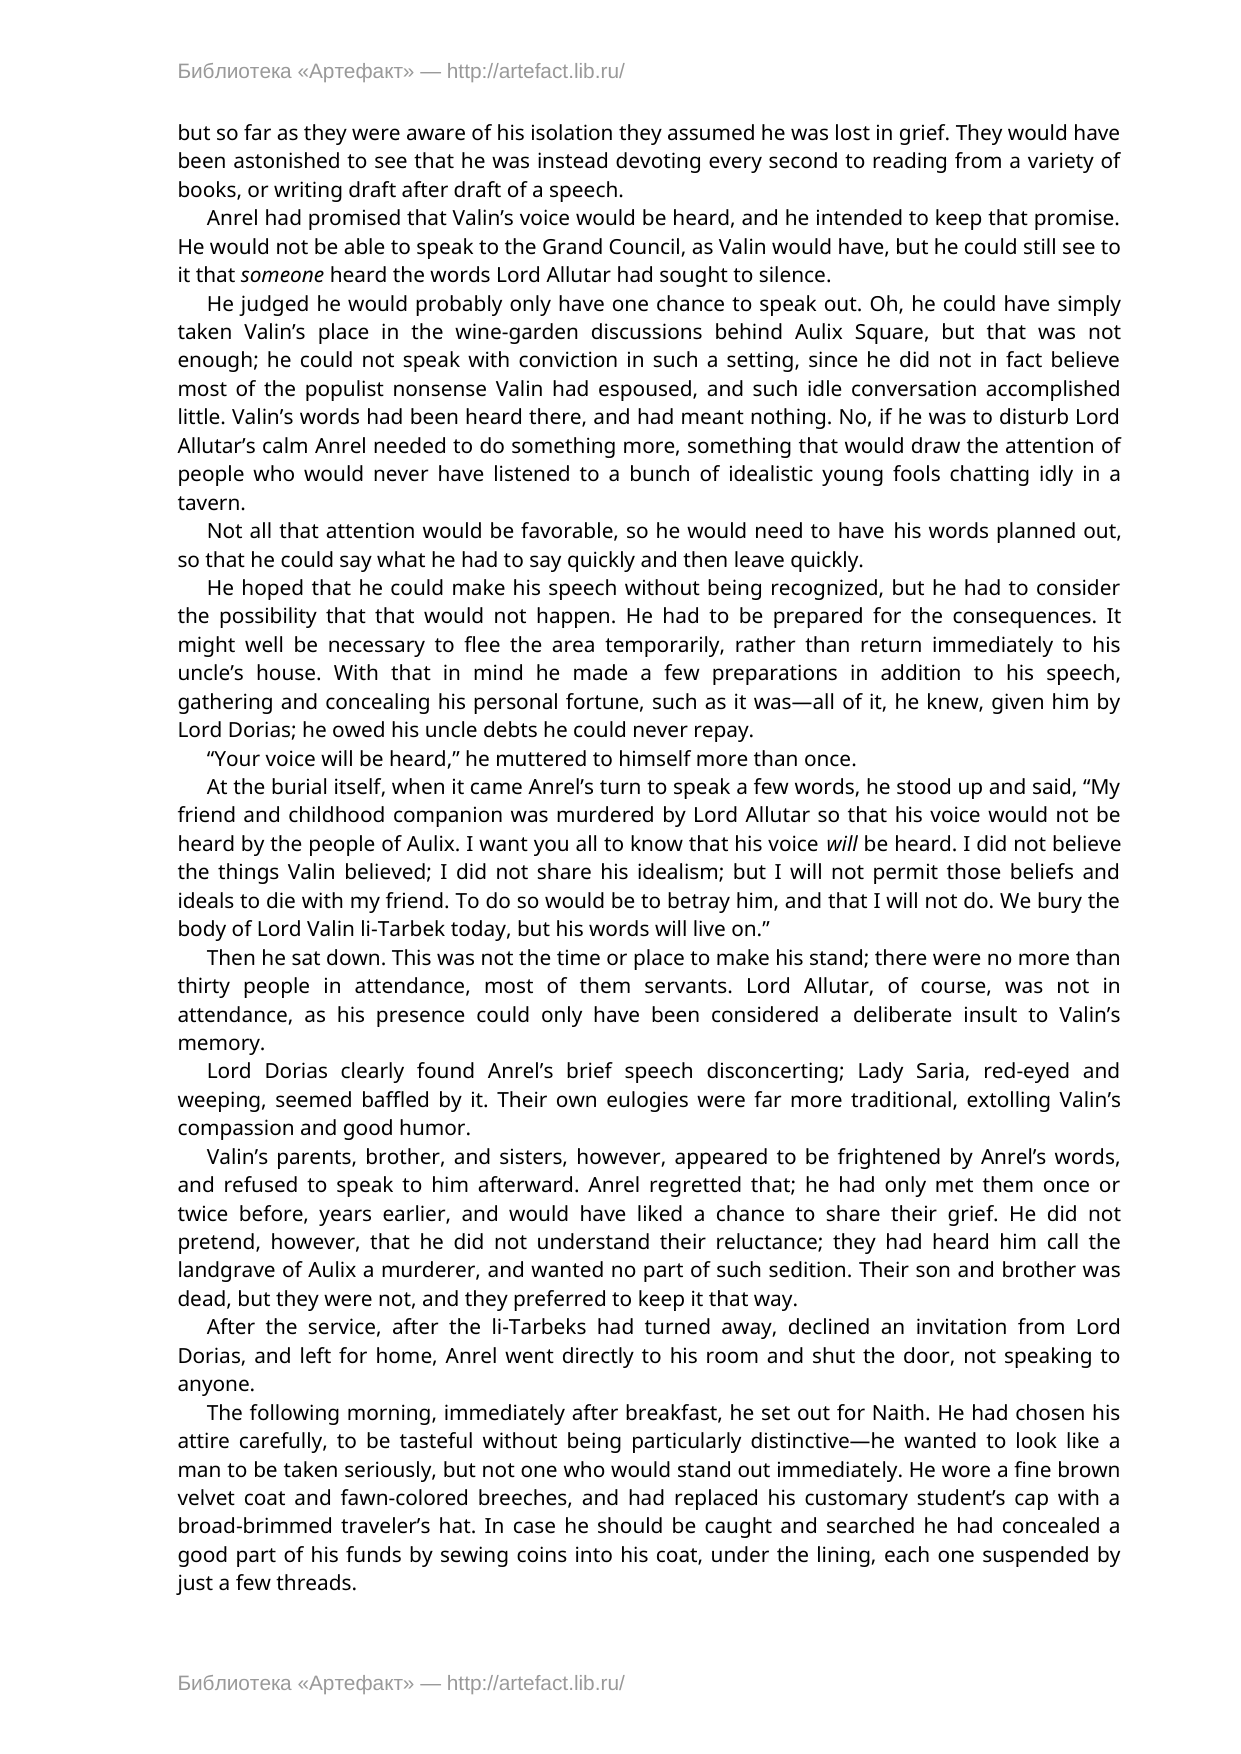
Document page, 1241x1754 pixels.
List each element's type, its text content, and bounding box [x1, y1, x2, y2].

text He hoped that he could make his speech without being recognized, but he had to consider the possibility that that would not happen. He had to be prepared for the consequences. It might well be necessary to flee the area temporarily, rather than return immediately to his uncle’s house. With that in mind he made a few preparations in addition to his speech, gathering and concealing his personal fortune, such as it was—all of it, he knew, given him by Lord Dorias; he owed his uncle debts he could never repay. [177, 573, 1122, 744]
text Valin’s parents, brother, and sisters, however, appeared to be frightened by Anrel’s words, and refused to speak to him afterward. Anrel regretted that; he had only met them once or twice before, years earlier, and would have liked a chance to share their grief. He did not pretend, however, that he did not understand their reluctance; they had heard him call the landgrave of Aulix a murderer, and wanted no part of such sedition. Their son and brother was dead, but they were not, and they preferred to keep it that way. [177, 1142, 1122, 1312]
text Lord Dorias clearly found Anrel’s brief speech disconcerting; Lady Saria, red-eyed and weeping, seemed baffled by it. Their own eulogies were far more traditional, extolling Valin’s compassion and good humor. [177, 1057, 1122, 1142]
text The following morning, immediately after breakfast, he set out for Naith. He had chosen his attire carefully, to be tasteful without being particularly distinctive—he wanted to look like a man to be taken seriously, but not one who would stand out immediately. He wore a fine brown velvet coat and fawn-colored breeches, and had replaced his customary student’s cap with a broad-brimmed traveler’s hat. In case he should be caught and searched he had concealed a good part of his funds by sewing coins into his coat, under the lining, each one suspended by just a few threads. [177, 1398, 1122, 1597]
text Then he sat down. This was not the time or place to make his stand; there were no more than thirty people in attendance, most of them servants. Lord Allutar, of course, was not in attendance, as his presence could only have been considered a deliberate insult to Valin’s memory. [177, 943, 1122, 1057]
text Anrel had promised that Valin’s voice would be heard, and he intended to keep that promise. He would not be able to speak to the Grand Council, as Valin would have, but he could still see to it that someone heard the words Lord Allutar had sought to silence. [177, 203, 1122, 289]
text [177, 118, 1122, 203]
text After the service, after the li-Tarbeks had turned away, declined an invitation from Lord Dorias, and left for home, Anrel went directly to his room and shut the door, not speaking to anyone. [177, 1312, 1122, 1398]
text He judged he would probably only have one chance to speak out. Oh, he could have simply taken Valin’s place in the wine-garden discussions behind Aulix Square, but that was not enough; he could not speak with conviction in such a setting, since he did not in fact believe most of the populist nonsense Valin had espoused, and such idle conversation accomplished little. Valin’s words had been heard there, and had meant nothing. No, if he was to disturb Lord Allutar’s calm Anrel needed to do something more, something that would draw the attention of people who would never have listened to a bunch of idealistic young fools chatting idly in a tavern. [177, 289, 1122, 516]
text At the burial itself, when it came Anrel’s turn to speak a few words, he stood up and said, “My friend and childhood companion was murdered by Lord Allutar so that his voice would not be heard by the people of Aulix. I want you all to know that his voice will be heard. I did not believe the things Valin believed; I did not share his idealism; but I will not permit those beliefs and ideals to die with my friend. To do so would be to betray him, and that I will not do. We bury the body of Lord Valin li-Tarbek today, but his words will live on.” [177, 772, 1122, 943]
text “Your voice will be heard,” he muttered to himself more than once. [177, 744, 1122, 772]
text Not all that attention would be favorable, so he would need to have his words planned out, so that he could say what he had to say quickly and then leave quickly. [177, 516, 1122, 573]
